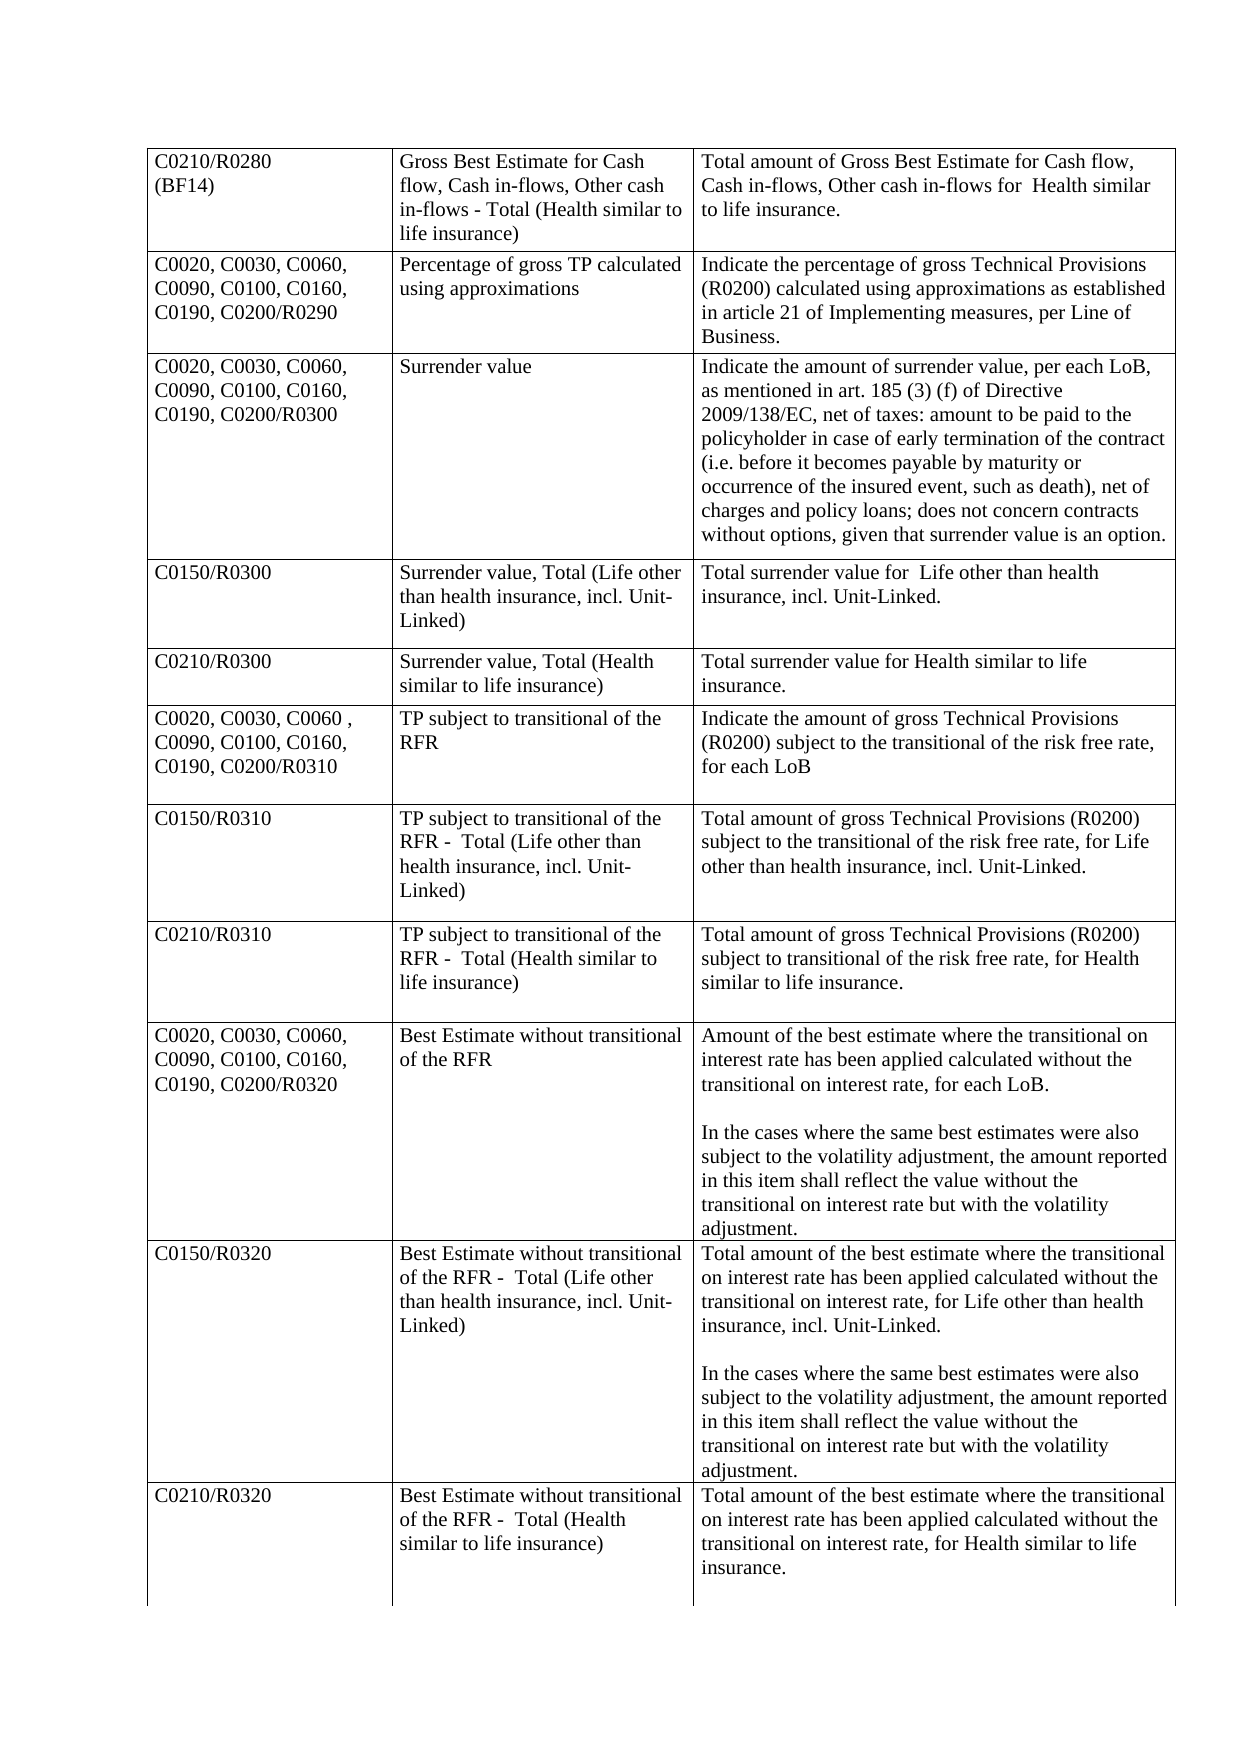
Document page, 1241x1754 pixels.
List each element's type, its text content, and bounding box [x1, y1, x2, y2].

table_cell Indicate the amount of gross Technical Provisions (R0200) subject to the transitional of the risk free rate, for each LoB [694, 706, 1175, 804]
table_cell TP subject to transitional of the RFR - Total (Health similar to life insurance) [393, 922, 693, 1022]
table_cell C0150/R0320 [148, 1241, 392, 1482]
table_cell TP subject to transitional of the RFR [393, 706, 693, 804]
table_cell Indicate the percentage of gross Technical Provisions (R0200) calculated using approximations as established in article 21 of Implementing measures, per Line of Business. [694, 252, 1175, 353]
table_cell TP subject to transitional of the RFR - Total (Life other than health insurance, incl. Unit-Linked) [393, 805, 693, 921]
table_cell Surrender value, Total (Health similar to life insurance) [393, 649, 693, 704]
table_cell C0020, C0030, C0060, C0090, C0100, C0160, C0190, C0200/R0320 [148, 1023, 392, 1240]
table_cell C0020, C0030, C0060 , C0090, C0100, C0160, C0190, C0200/R0310 [148, 706, 392, 804]
table_cell Total amount of gross Technical Provisions (R0200) subject to the transitional of the risk free rate, for Life other than health insurance, incl. Unit-Linked. [694, 805, 1175, 921]
table_cell C0210/R0310 [148, 922, 392, 1022]
table_cell C0150/R0310 [148, 805, 392, 921]
table_cell Amount of the best estimate where the transitional on interest rate has been applied calculated without the transitional on interest rate, for each LoB. In the cases where the same best estimates were also subject to the volatility adjustment, the amount reported in this item shall reflect the value without the transitional on interest rate but with the volatility adjustment. [694, 1023, 1175, 1240]
table_cell Total surrender value for Health similar to life insurance. [694, 649, 1175, 704]
table_cell C0150/R0300 [148, 560, 392, 648]
table_cell C0210/R0300 [148, 649, 392, 704]
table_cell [393, 1483, 693, 1606]
table_cell Total amount of Gross Best Estimate for Cash flow, Cash in-flows, Other cash in-flows for Health similar to life insurance. [694, 149, 1175, 251]
table_cell C0020, C0030, C0060, C0090, C0100, C0160, C0190, C0200/R0290 [148, 252, 392, 353]
table_cell Total amount of the best estimate where the transitional on interest rate has been applied calculated without the transitional on interest rate, for Life other than health insurance, incl. Unit-Linked. In the cases where the same best estimates were also subject to the volatility adjustment, the amount reported in this item shall reflect the value without the transitional on interest rate but with the volatility adjustment. [694, 1241, 1175, 1482]
table_cell Surrender value [393, 354, 693, 559]
table_cell Surrender value, Total (Life other than health insurance, incl. Unit-Linked) [393, 560, 693, 648]
table_cell Total surrender value for Life other than health insurance, incl. Unit-Linked. [694, 560, 1175, 648]
table_cell Indicate the amount of surrender value, per each LoB, as mentioned in art. 185 (3) (f) of Directive 2009/138/EC, net of taxes: amount to be paid to the policyholder in case of early termination of the contract (i.e. before it becomes payable by maturity or occurrence of the insured event, such as death), net of charges and policy loans; does not concern contracts without options, given that surrender value is an option. [694, 354, 1175, 559]
table_cell Total amount of gross Technical Provisions (R0200) subject to transitional of the risk free rate, for Health similar to life insurance. [694, 922, 1175, 1022]
table_cell Best Estimate without transitional of the RFR - Total (Life other than health insurance, incl. Unit-Linked) [393, 1241, 693, 1482]
table_cell C0020, C0030, C0060, C0090, C0100, C0160, C0190, C0200/R0300 [148, 354, 392, 559]
table_cell Gross Best Estimate for Cash flow, Cash in-flows, Other cash in-flows - Total (Health similar to life insurance) [393, 149, 693, 251]
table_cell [694, 1483, 1175, 1606]
table_cell C0210/R0280 (BF14) [148, 149, 392, 251]
table_cell Percentage of gross TP calculated using approximations [393, 252, 693, 353]
table_cell C0210/R0320 [148, 1483, 392, 1606]
table_cell Best Estimate without transitional of the RFR [393, 1023, 693, 1240]
